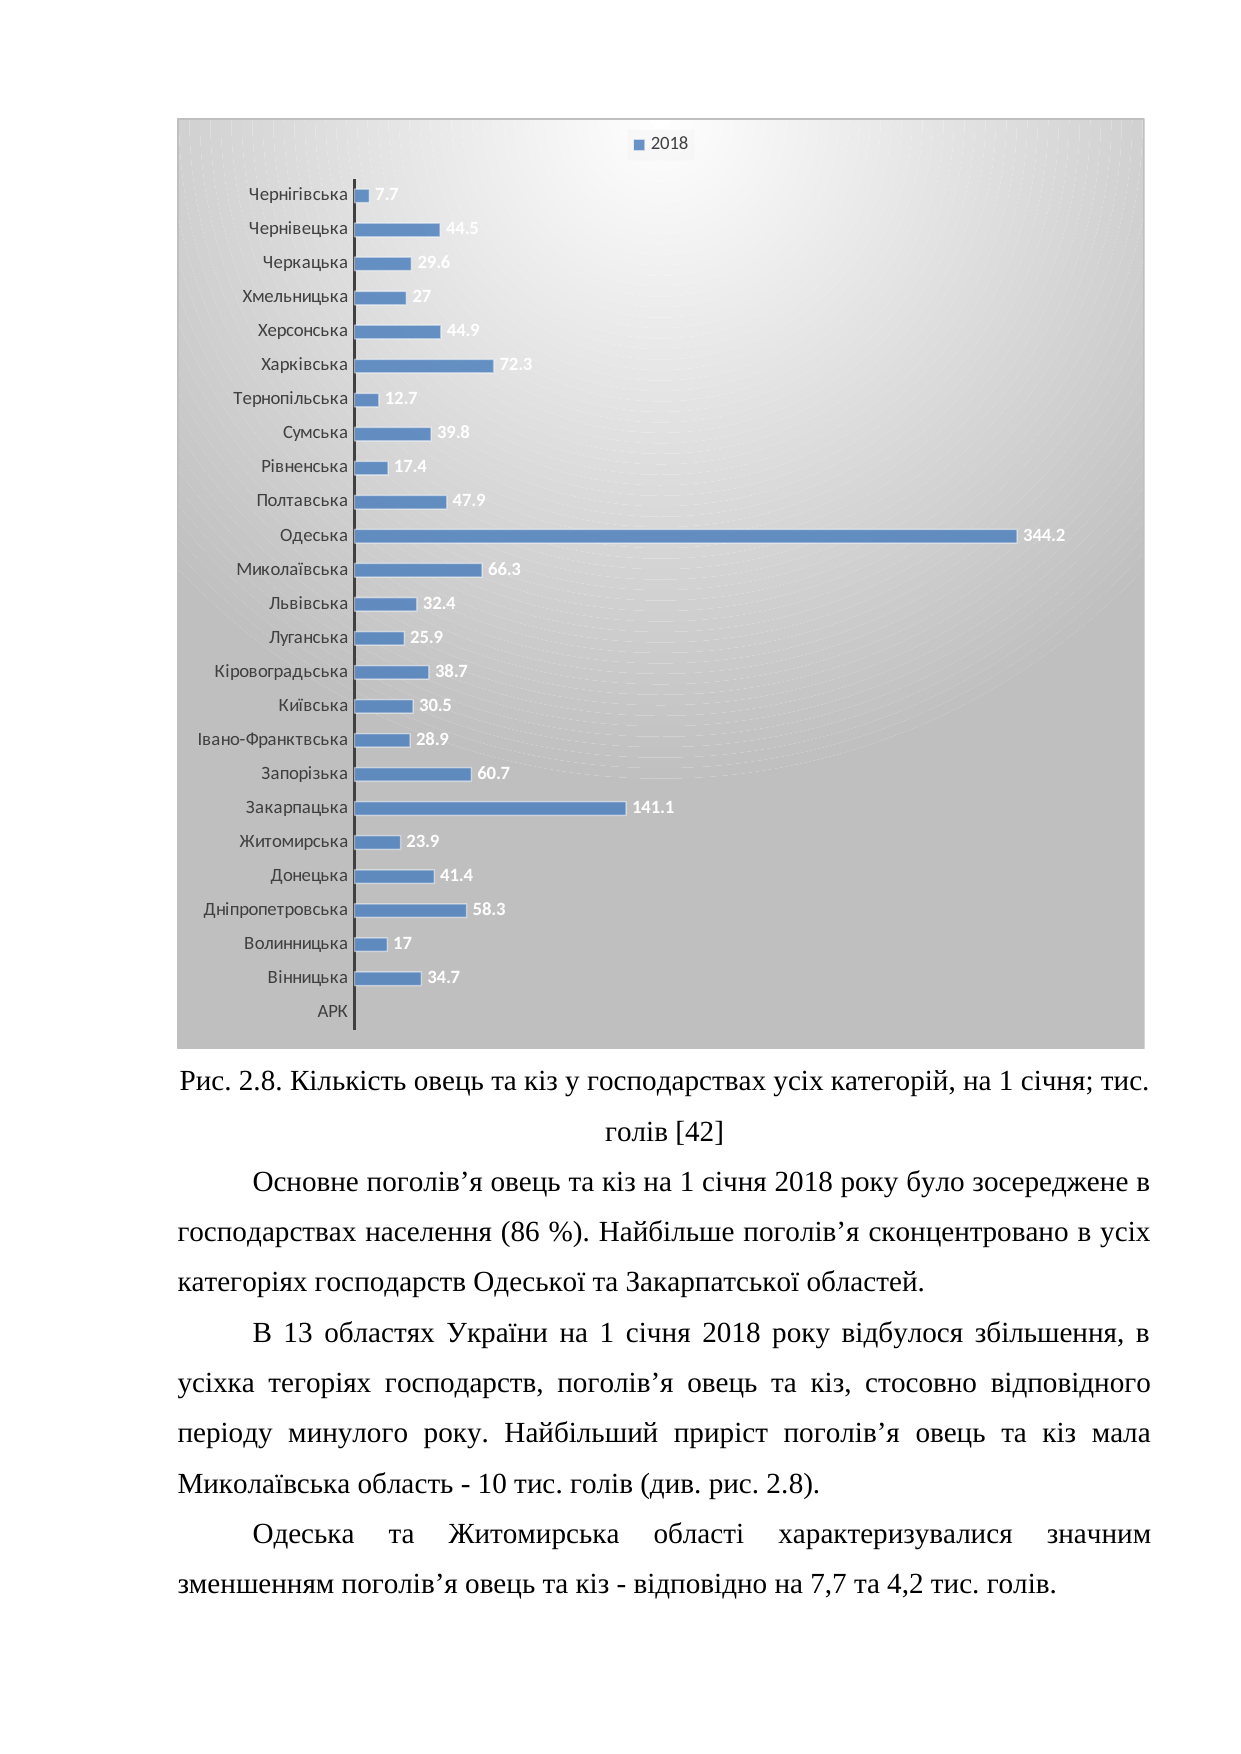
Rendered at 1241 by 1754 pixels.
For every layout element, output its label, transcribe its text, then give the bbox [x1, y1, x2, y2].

text Основне поголів’я овець та кіз на 1 січня 2018 року було зосереджене в господарствах населення (86 %). Найбільше поголів’я сконцентровано в усіх категоріях господарств Одеської та Закарпатської областей. [177, 1164, 1152, 1298]
text В 13 областях України на 1 січня 2018 року відбулося збільшення, в усіхка тегоріях господарств, поголів’я овець та кіз, стосовно відповідного періоду минулого року. Найбільший приріст поголів’я овець та кіз мала Миколаївська область - 10 тис. голів (див. рис. 2.8). [177, 1315, 1152, 1499]
text Рис. 2.8. Кількість овець та кіз у господарствах усіх категорій, на 1 січня; тис. голів [42] [177, 1063, 1152, 1147]
text Одеська та Житомирська області характеризувалися значним зменшенням поголів’я овець та кіз - відповідно на 7,7 та 4,2 тис. голів. [177, 1516, 1152, 1600]
